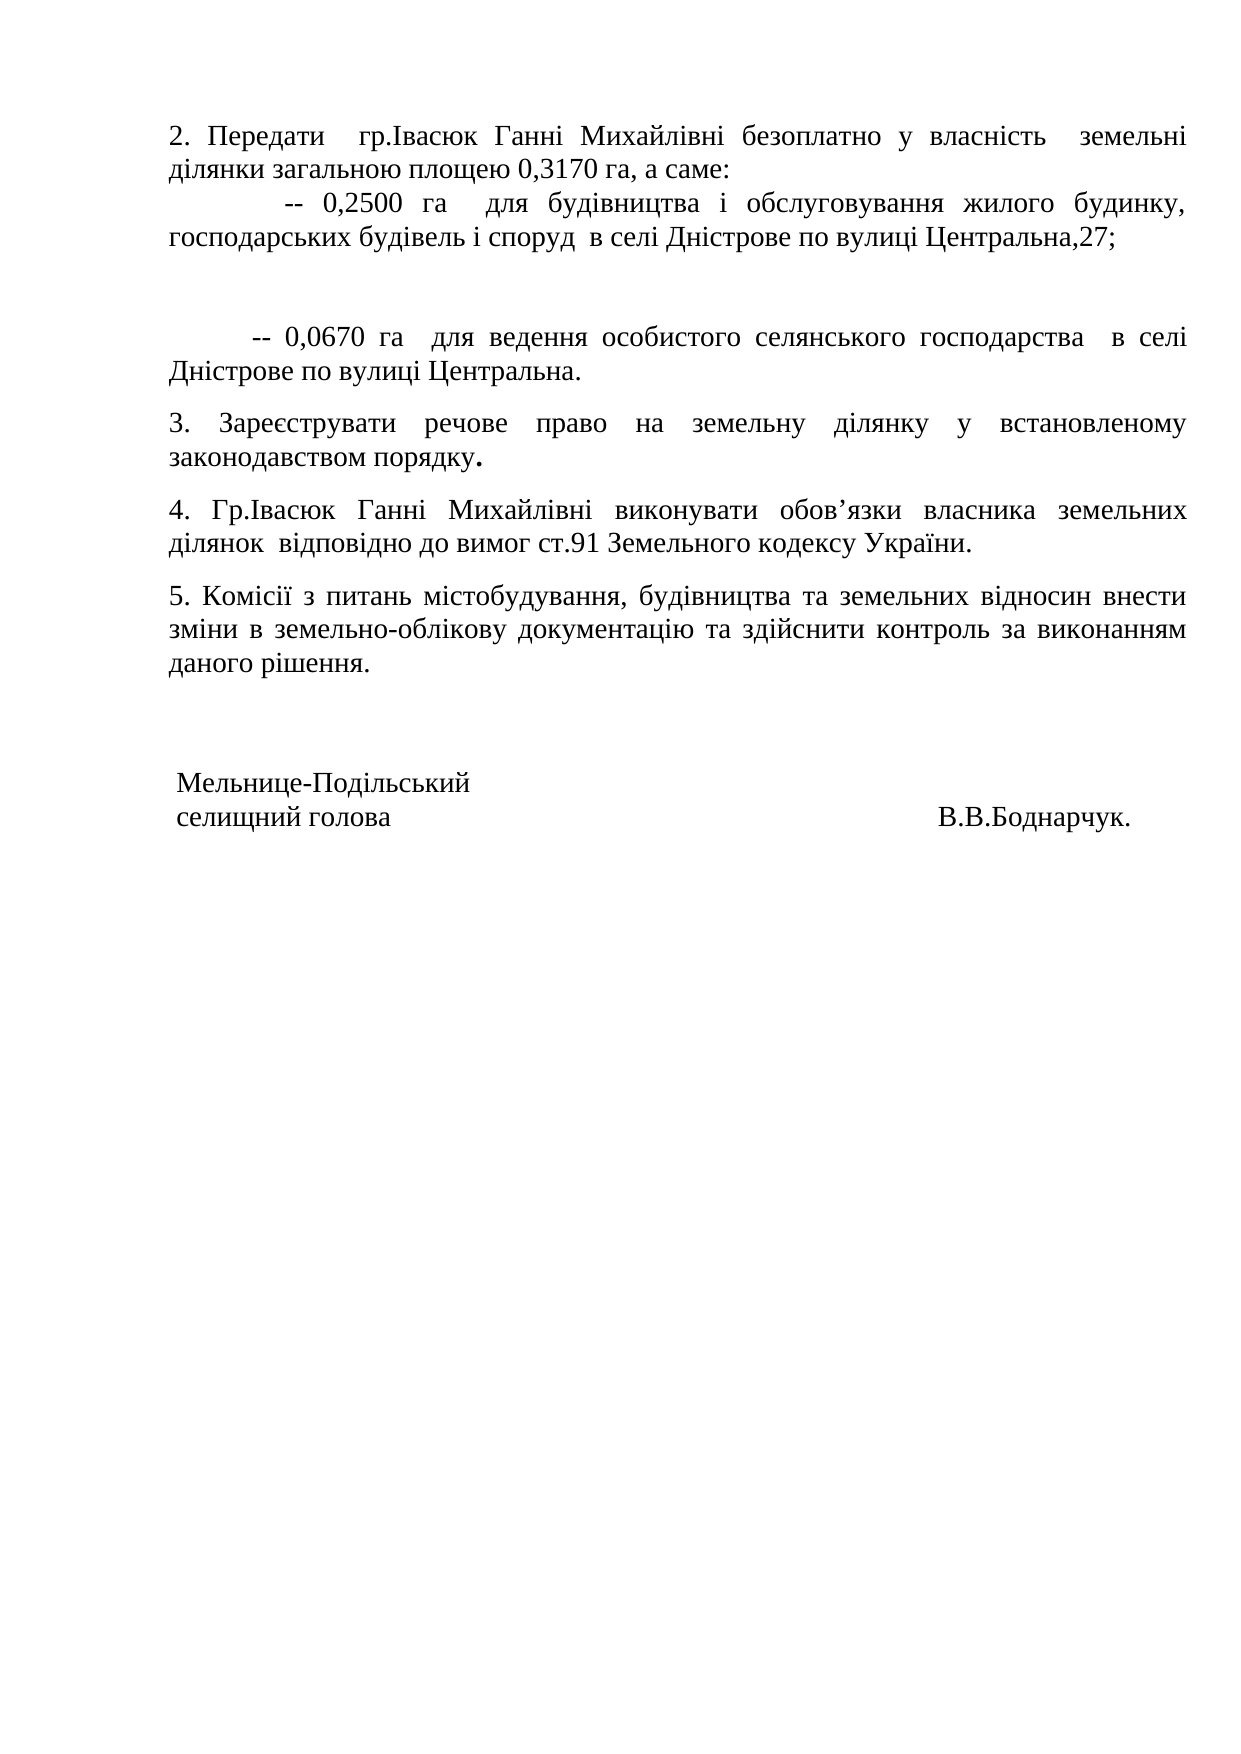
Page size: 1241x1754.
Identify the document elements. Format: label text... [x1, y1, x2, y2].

text -- для ведення особистого селянського господарства в селі Дністрове по вулиці Центральна. [169, 319, 1188, 386]
text 4. Гр.Івасюк Ганні Михайлівні виконувати обов’язки власника земельних ділянок відповідно до вимог ст.91 Земельного кодексу України. [169, 492, 1188, 559]
text селищний голова В.В.Боднарчук. [169, 799, 1240, 832]
text -- для будівництва і обслуговування жилого будинку, господарських будівель і споруд в селі Дністрове по вулиці Центральна,27; [169, 185, 1188, 252]
text 5. Комісії з питань містобудування, будівництва та земельних відносин внести зміни в земельно-облікову документацію та здійснити контроль за виконанням даного рішення. [169, 578, 1188, 679]
text 3. Зареєструвати речове право на земельну ділянку у встановленому законодавством порядку. [169, 406, 1188, 473]
text Мельнице-Подільський [169, 765, 1181, 799]
text 2. Передати гр.Івасюк Ганні Михайлівні безоплатно у власність земельні ділянки загальною площею , а саме: [169, 118, 1188, 185]
